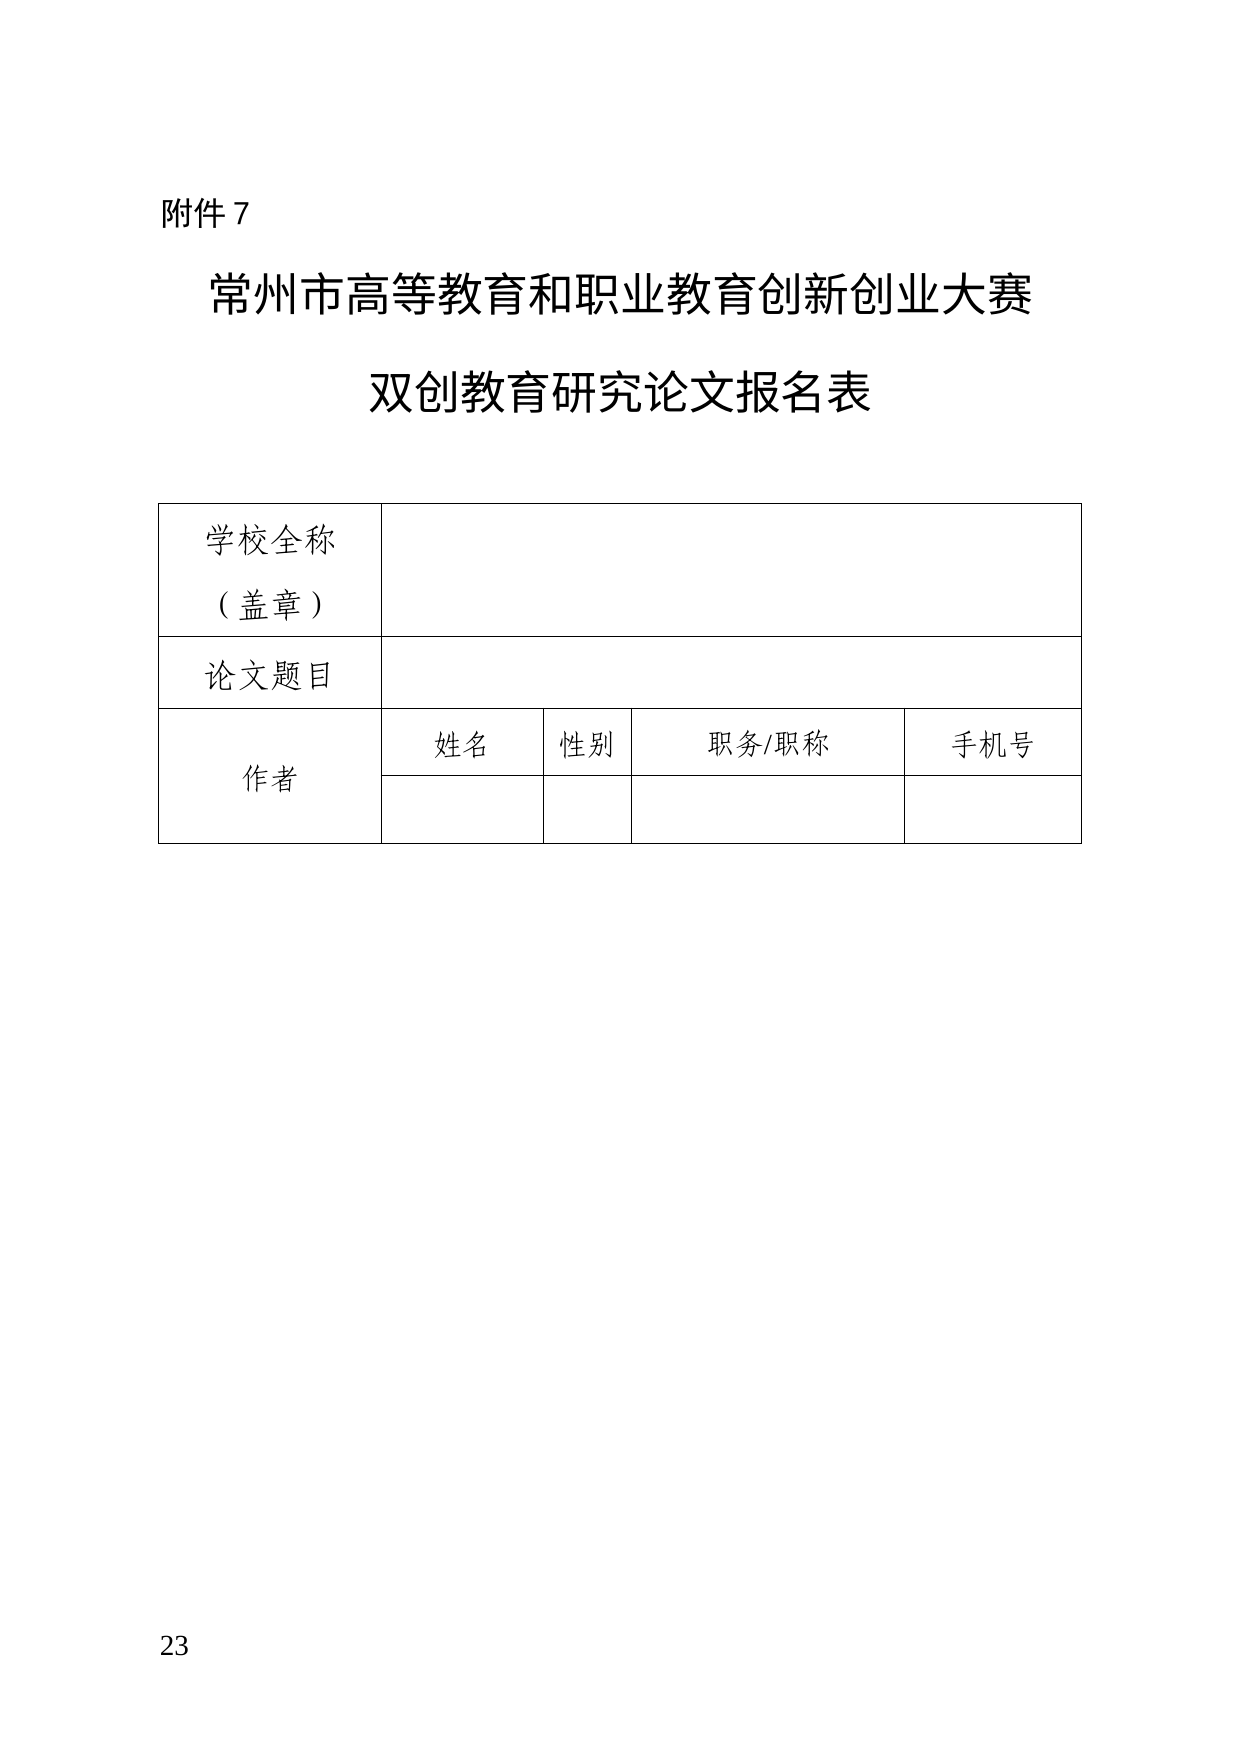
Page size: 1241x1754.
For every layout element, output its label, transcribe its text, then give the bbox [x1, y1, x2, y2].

table_cell [544, 776, 631, 843]
text 双创教育研究论文报名表 [159, 341, 1081, 438]
table_cell [632, 776, 904, 843]
table_cell 论文题目 [159, 637, 381, 708]
text 附件7 [159, 178, 1081, 243]
table_cell [382, 776, 543, 843]
table_cell 作者 [159, 709, 381, 843]
table_header [382, 504, 1081, 636]
table_cell 姓名 [382, 709, 543, 775]
table_cell 手机号 [905, 709, 1081, 775]
table_cell [382, 637, 1081, 708]
table_header 学校全称 （盖章） [159, 504, 381, 636]
table_cell 性别 [544, 709, 631, 775]
table_cell 职务/职称 [632, 709, 904, 775]
table_cell [905, 776, 1081, 843]
text 常州市高等教育和职业教育创新创业大赛 [159, 243, 1081, 341]
